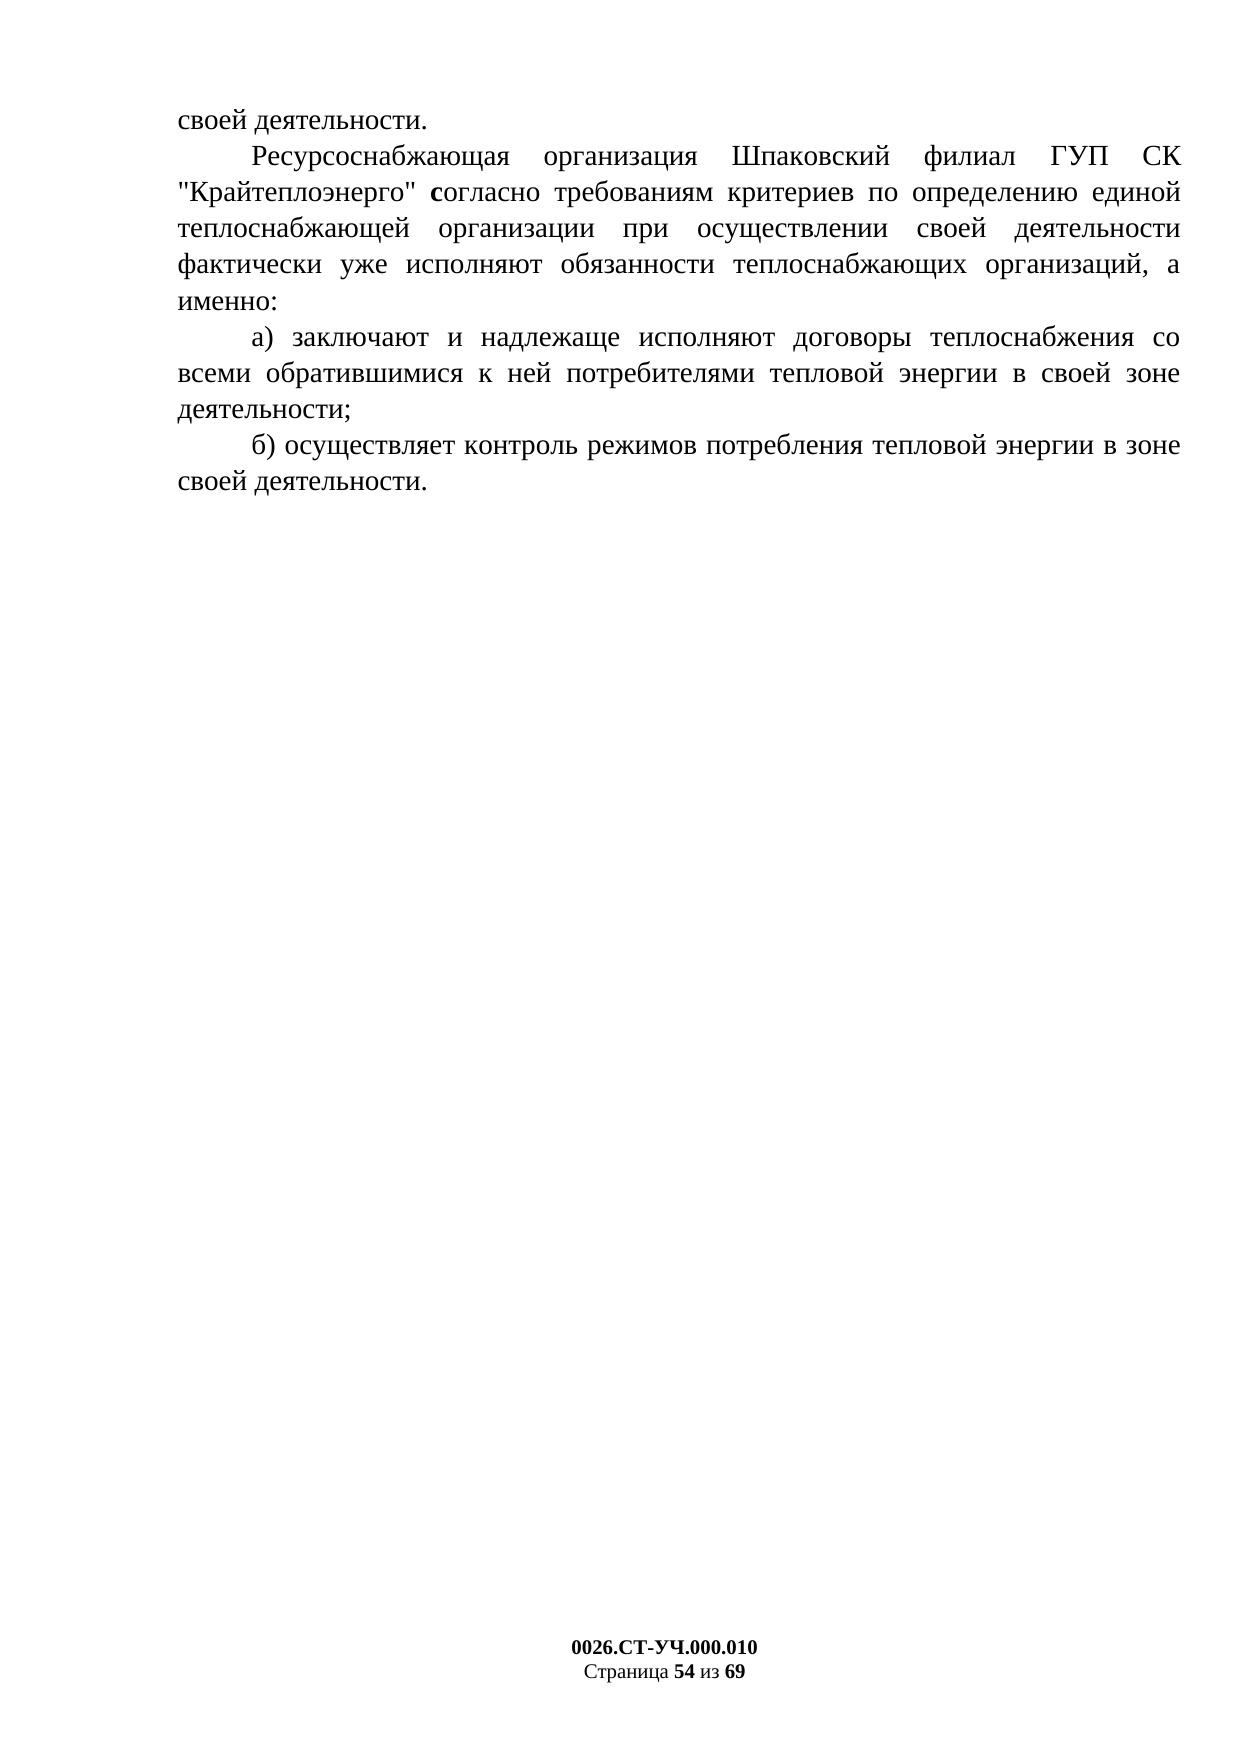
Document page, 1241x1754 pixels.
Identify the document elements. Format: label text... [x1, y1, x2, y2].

text Ресурсоснабжающая организация Шпаковский филиал ГУП СК "Крайтеплоэнерго" согласно требованиям критериев по определению единой теплоснабжающей организации при осуществлении своей деятельности фактически уже исполняют обязанности теплоснабжающих организаций, а именно: [177, 138, 1181, 316]
text б) осуществляет контроль режимов потребления тепловой энергии в зоне своей деятельности. [177, 427, 1181, 497]
text а) заключают и надлежаще исполняют договоры теплоснабжения со всеми обратившимися к ней потребителями тепловой энергии в своей зоне деятельности; [177, 319, 1181, 424]
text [177, 102, 1181, 135]
